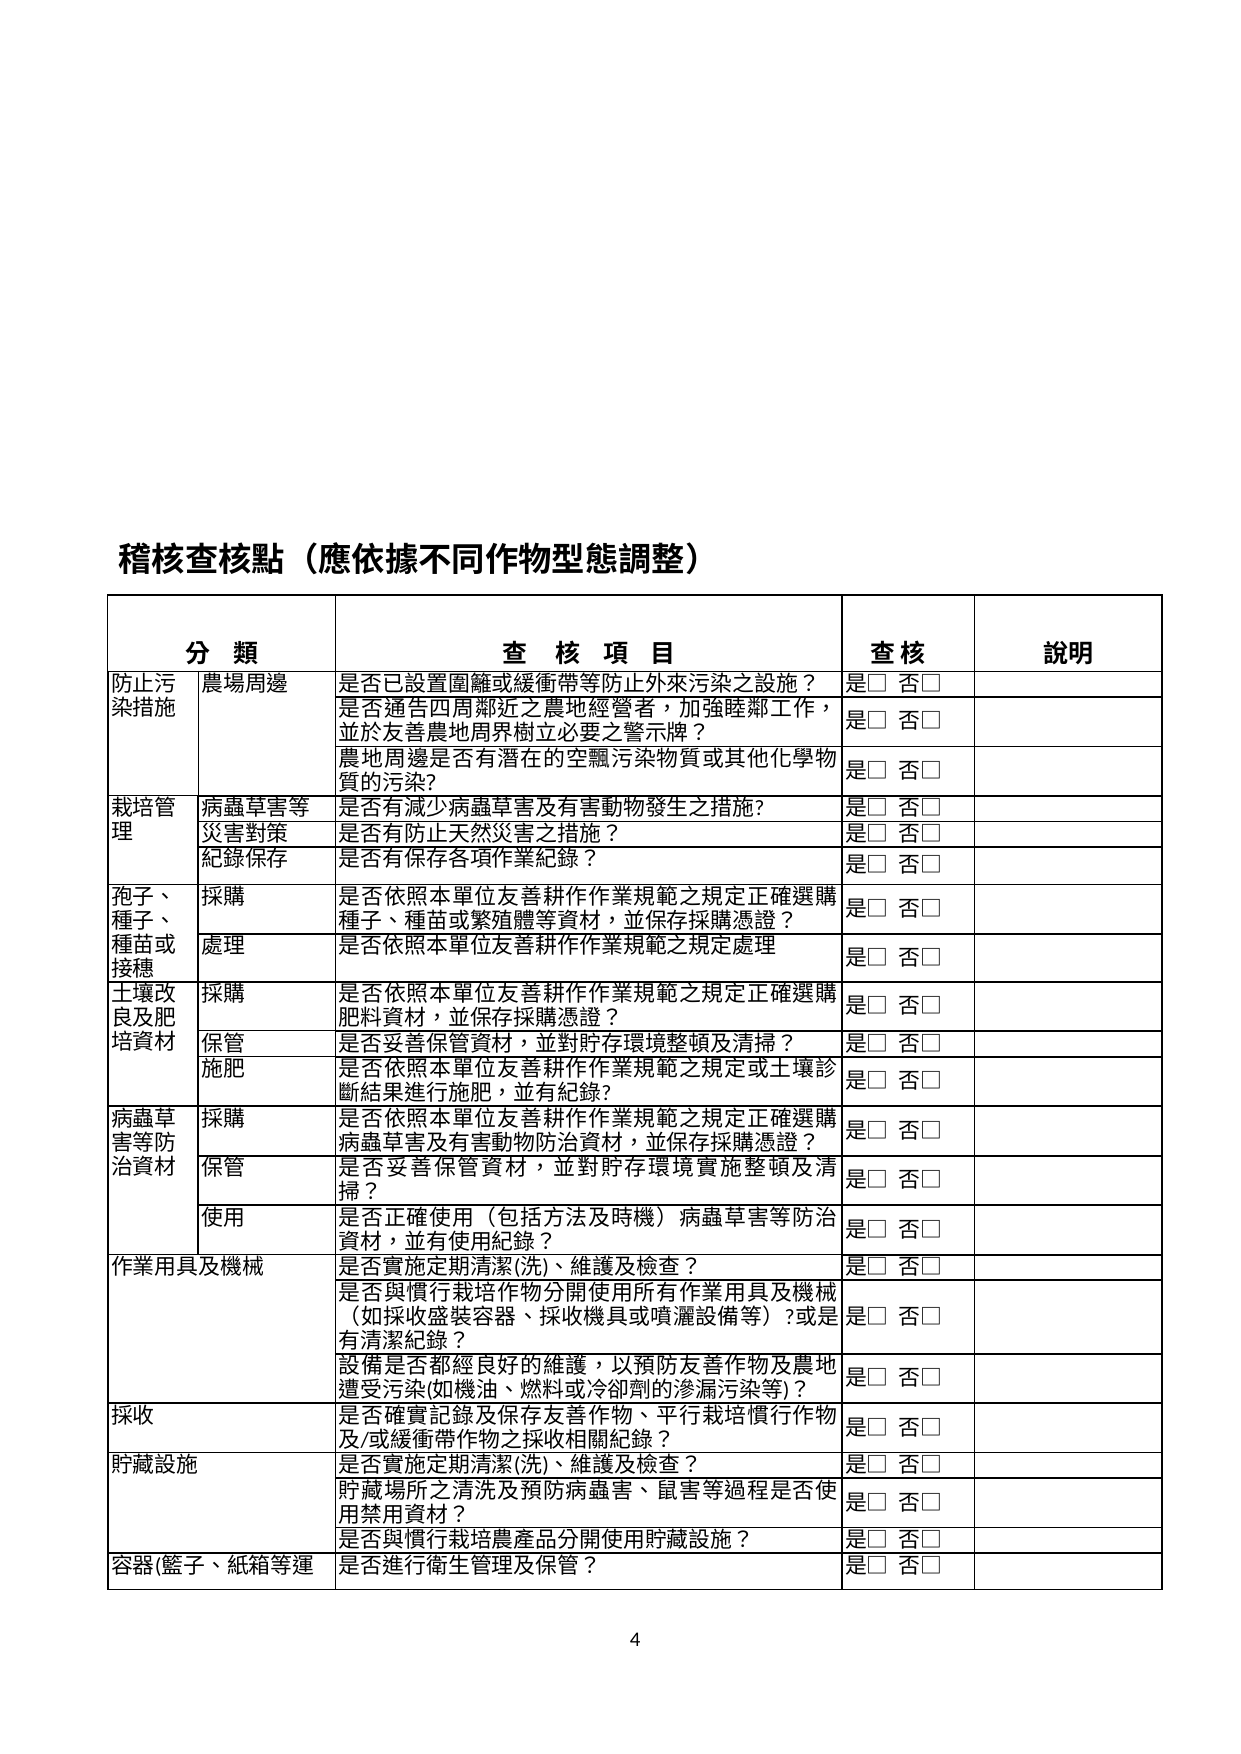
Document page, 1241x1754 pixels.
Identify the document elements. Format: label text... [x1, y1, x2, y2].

table_cell 是□ 否□ [843, 1281, 974, 1353]
table_cell [975, 747, 1161, 795]
table_cell [975, 983, 1161, 1030]
table_cell 是□ 否□ [843, 848, 974, 883]
table_cell 是否依照本單位友善耕作作業規範之規定或土壤診斷結果進行施肥，並有紀錄? [336, 1058, 841, 1105]
table_cell 是□ 否□ [843, 822, 974, 846]
table_cell 是□ 否□ [843, 935, 974, 981]
table_cell 採收 [109, 1404, 335, 1452]
table_cell 是□ 否□ [843, 1554, 974, 1589]
table_header 說明 [975, 596, 1161, 671]
table_cell 是否有保存各項作業紀錄？ [336, 848, 841, 883]
table_cell 施肥 [199, 1057, 335, 1105]
table_cell 紀錄保存 [199, 848, 335, 883]
table_cell 是□ 否□ [843, 747, 974, 795]
table_cell [975, 1206, 1161, 1254]
table_cell 是□ 否□ [843, 1479, 974, 1527]
table_cell 是□ 否□ [843, 1256, 974, 1279]
table_cell 是否與慣行栽培農產品分開使用貯藏設施？ [336, 1528, 841, 1552]
table_cell 是否依照本單位友善耕作作業規範之規定正確選購肥料資材，並保存採購憑證？ [336, 983, 841, 1030]
table_cell 作業用具及機械 [109, 1255, 335, 1402]
table_cell 採購 [199, 1107, 335, 1155]
table_cell 採購 [199, 983, 335, 1030]
table_cell [975, 1404, 1161, 1452]
table_cell [975, 885, 1161, 933]
table_cell 是否確實記錄及保存友善作物、平行栽培慣行作物及/或緩衝帶作物之採收相關紀錄？ [336, 1404, 841, 1452]
table_cell [975, 848, 1161, 883]
table_cell [975, 1157, 1161, 1204]
table_cell 貯藏設施 [109, 1453, 335, 1552]
table_cell 是□ 否□ [843, 1453, 974, 1477]
table_cell 是否妥善保管資材，並對貯存環境實施整頓及清掃？ [336, 1157, 841, 1204]
table_cell 是□ 否□ [843, 698, 974, 746]
table_cell 是□ 否□ [843, 983, 974, 1030]
table_cell 孢子、種子、種苗或接穗 [109, 885, 197, 981]
table_cell [975, 822, 1161, 846]
table_cell 是否依照本單位友善耕作作業規範之規定正確選購病蟲草害及有害動物防治資材，並保存採購憑證？ [336, 1107, 841, 1155]
table_cell 是否通告四周鄰近之農地經營者，加強睦鄰工作，並於友善農地周界樹立必要之警示牌？ [336, 698, 841, 746]
table_cell 土壤改良及肥培資材 [109, 983, 197, 1105]
table_cell 栽培管理 [109, 796, 197, 883]
table_cell 是□ 否□ [843, 1206, 974, 1254]
table_cell 保管 [199, 1031, 335, 1056]
table_cell 是否實施定期清潔(洗)、維護及檢查？ [336, 1453, 841, 1477]
table_cell 是□ 否□ [843, 1107, 974, 1155]
text 稽核查核點（應依據不同作物型態調整） [118, 519, 1152, 594]
table_header 查 核 [843, 596, 974, 671]
table_cell [975, 1453, 1161, 1477]
table_cell 是否有防止天然災害之措施？ [336, 822, 841, 846]
table_cell 防止污染措施 [109, 672, 198, 795]
table_cell [975, 698, 1161, 746]
table_cell 是否依照本單位友善耕作作業規範之規定正確選購種子、種苗或繁殖體等資材，並保存採購憑證？ [336, 885, 841, 933]
table_cell 是□ 否□ [843, 797, 974, 821]
table_cell 是□ 否□ [843, 1355, 974, 1402]
table_cell 是□ 否□ [843, 1032, 974, 1056]
table_cell [975, 672, 1161, 696]
table_cell [975, 1355, 1161, 1402]
table_cell 病蟲草害等防治資材 [109, 1107, 197, 1254]
table_cell [975, 1554, 1161, 1589]
table_cell 農地周邊是否有潛在的空飄污染物質或其他化學物質的污染? [336, 747, 841, 795]
table_cell 病蟲草害等 [199, 797, 335, 821]
table_cell 是否依照本單位友善耕作作業規範之規定處理 [336, 935, 841, 981]
table_cell [975, 1058, 1161, 1105]
table_cell 採購 [199, 885, 335, 933]
table_cell 是□ 否□ [843, 1058, 974, 1105]
table_cell 是否妥善保管資材，並對貯存環境整頓及清掃？ [336, 1032, 841, 1056]
table_cell [975, 935, 1161, 981]
table_cell 是□ 否□ [843, 885, 974, 933]
table_header 分 類 [108, 596, 335, 671]
table_cell 災害對策 [199, 822, 335, 846]
table_cell 貯藏場所之清洗及預防病蟲害、鼠害等過程是否使用禁用資材？ [336, 1479, 841, 1527]
table_cell [975, 1107, 1161, 1155]
table_cell 是□ 否□ [843, 672, 974, 696]
table_cell [975, 1032, 1161, 1056]
table_cell 是否有減少病蟲草害及有害動物發生之措施? [336, 797, 841, 821]
table_cell 保管 [199, 1157, 335, 1204]
table_cell 設備是否都經良好的維護，以預防友善作物及農地遭受污染(如機油、燃料或冷卻劑的滲漏污染等)？ [336, 1355, 841, 1402]
table_cell 是否實施定期清潔(洗)、維護及檢查？ [336, 1255, 841, 1279]
table_cell 農場周邊 [199, 672, 335, 795]
table_cell [975, 1528, 1161, 1552]
table_cell 是否與慣行栽培作物分開使用所有作業用具及機械（如採收盛裝容器、採收機具或噴灑設備等）?或是有清潔紀錄？ [336, 1281, 841, 1353]
table_cell 是否已設置圍籬或緩衝帶等防止外來污染之設施？ [336, 672, 841, 696]
table_cell 容器(籃子、紙箱等運輸容器) [109, 1554, 335, 1589]
table_cell 是□ 否□ [843, 1528, 974, 1552]
table_cell [975, 1479, 1161, 1527]
table_cell 是□ 否□ [843, 1404, 974, 1452]
table_cell [975, 797, 1161, 821]
table_cell 是否正確使用（包括方法及時機）病蟲草害等防治資材，並有使用紀錄？ [336, 1206, 841, 1254]
table_cell [975, 1281, 1161, 1353]
table_header 查 核 項 目 [336, 596, 841, 671]
table_cell 是否進行衛生管理及保管？ [336, 1554, 841, 1589]
table_cell [975, 1256, 1161, 1279]
table_cell 使用 [199, 1206, 335, 1254]
table_cell 是□ 否□ [843, 1157, 974, 1204]
table_cell 處理 [199, 935, 335, 981]
